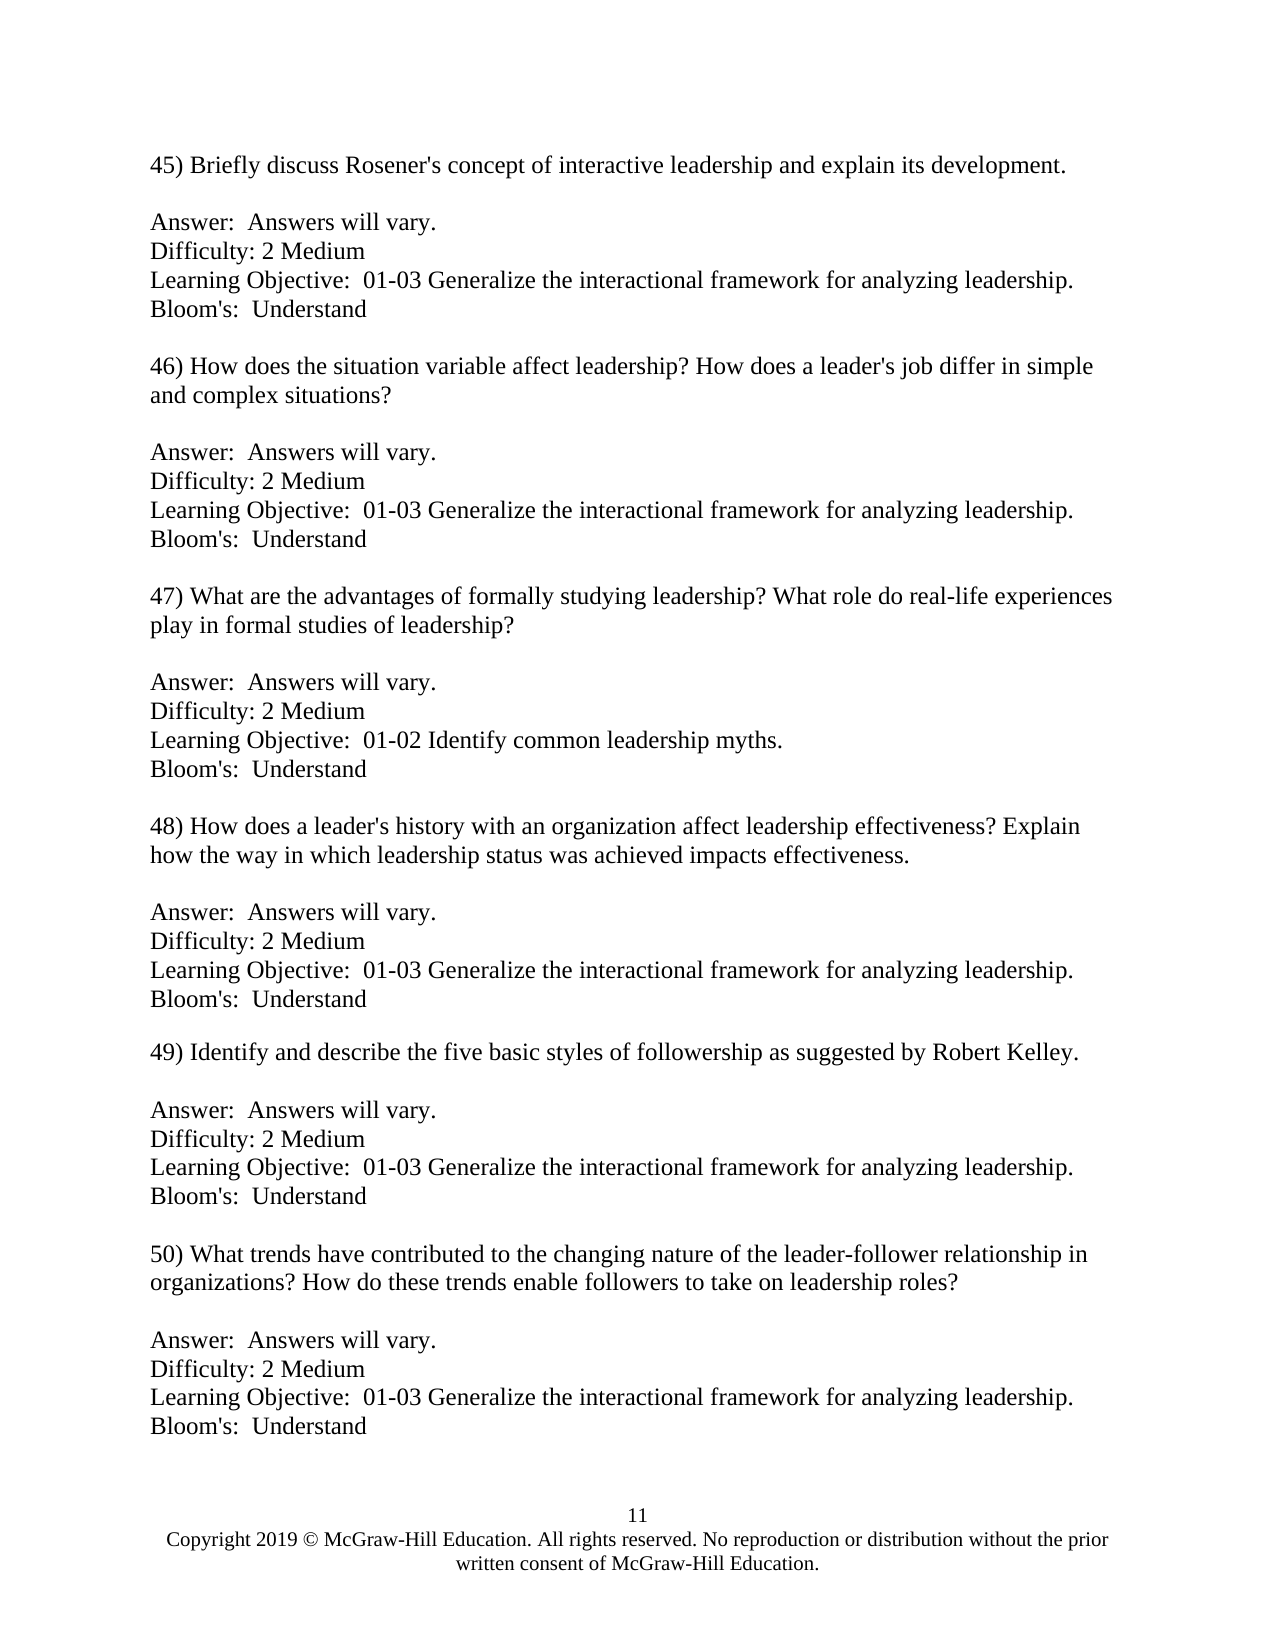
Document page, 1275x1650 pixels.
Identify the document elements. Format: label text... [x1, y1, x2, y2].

text 48) How does a leader's history with an organization affect leadership effectiveness? Explain how the way in which leadership status was achieved impacts effectiveness. [150, 811, 1125, 869]
text Learning Objective: 01-02 Identify common leadership myths. [150, 725, 1125, 754]
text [150, 265, 1125, 294]
text Difficulty: 2 Medium [150, 466, 1125, 495]
text Answer: Answers will vary. [150, 207, 1125, 236]
text 45) Briefly discuss Rosener's concept of interactive leadership and explain its development. [150, 150, 1125, 179]
text Difficulty: 2 Medium [150, 1354, 1125, 1382]
text Learning Objective: 01-03 Generalize the interactional framework for analyzing leadership. [150, 1382, 1125, 1411]
text 50) What trends have contributed to the changing nature of the leader-follower relationship in organizations? How do these trends enable followers to take on leadership roles? [150, 1239, 1125, 1296]
text Bloom's: Understand [150, 1411, 1125, 1440]
text Difficulty: 2 Medium [150, 1124, 1125, 1152]
text Difficulty: 2 Medium [150, 926, 1125, 955]
text 49) Identify and describe the five basic styles of followership as suggested by Robert Kelley. [150, 1037, 1125, 1066]
text Answer: Answers will vary. [150, 897, 1125, 926]
text Difficulty: 2 Medium [150, 236, 1125, 265]
text Bloom's: Understand [150, 984, 1125, 1012]
text Bloom's: Understand [150, 1181, 1125, 1210]
text Bloom's: Understand [150, 294, 1125, 322]
text Answer: Answers will vary. [150, 667, 1125, 696]
text Answer: Answers will vary. [150, 437, 1125, 466]
text 47) What are the advantages of formally studying leadership? What role do real-life experiences play in formal studies of leadership? [150, 581, 1125, 639]
text Bloom's: Understand [150, 524, 1125, 552]
text Learning Objective: 01-03 Generalize the interactional framework for analyzing leadership. [150, 955, 1125, 984]
text Learning Objective: 01-03 Generalize the interactional framework for analyzing leadership. [150, 495, 1125, 524]
text Answer: Answers will vary. [150, 1095, 1125, 1124]
text Difficulty: 2 Medium [150, 696, 1125, 725]
text Learning Objective: 01-03 Generalize the interactional framework for analyzing leadership. [150, 1152, 1125, 1181]
text 46) How does the situation variable affect leadership? How does a leader's job differ in simple and complex situations? [150, 351, 1125, 409]
text Bloom's: Understand [150, 754, 1125, 782]
text Answer: Answers will vary. [150, 1325, 1125, 1354]
